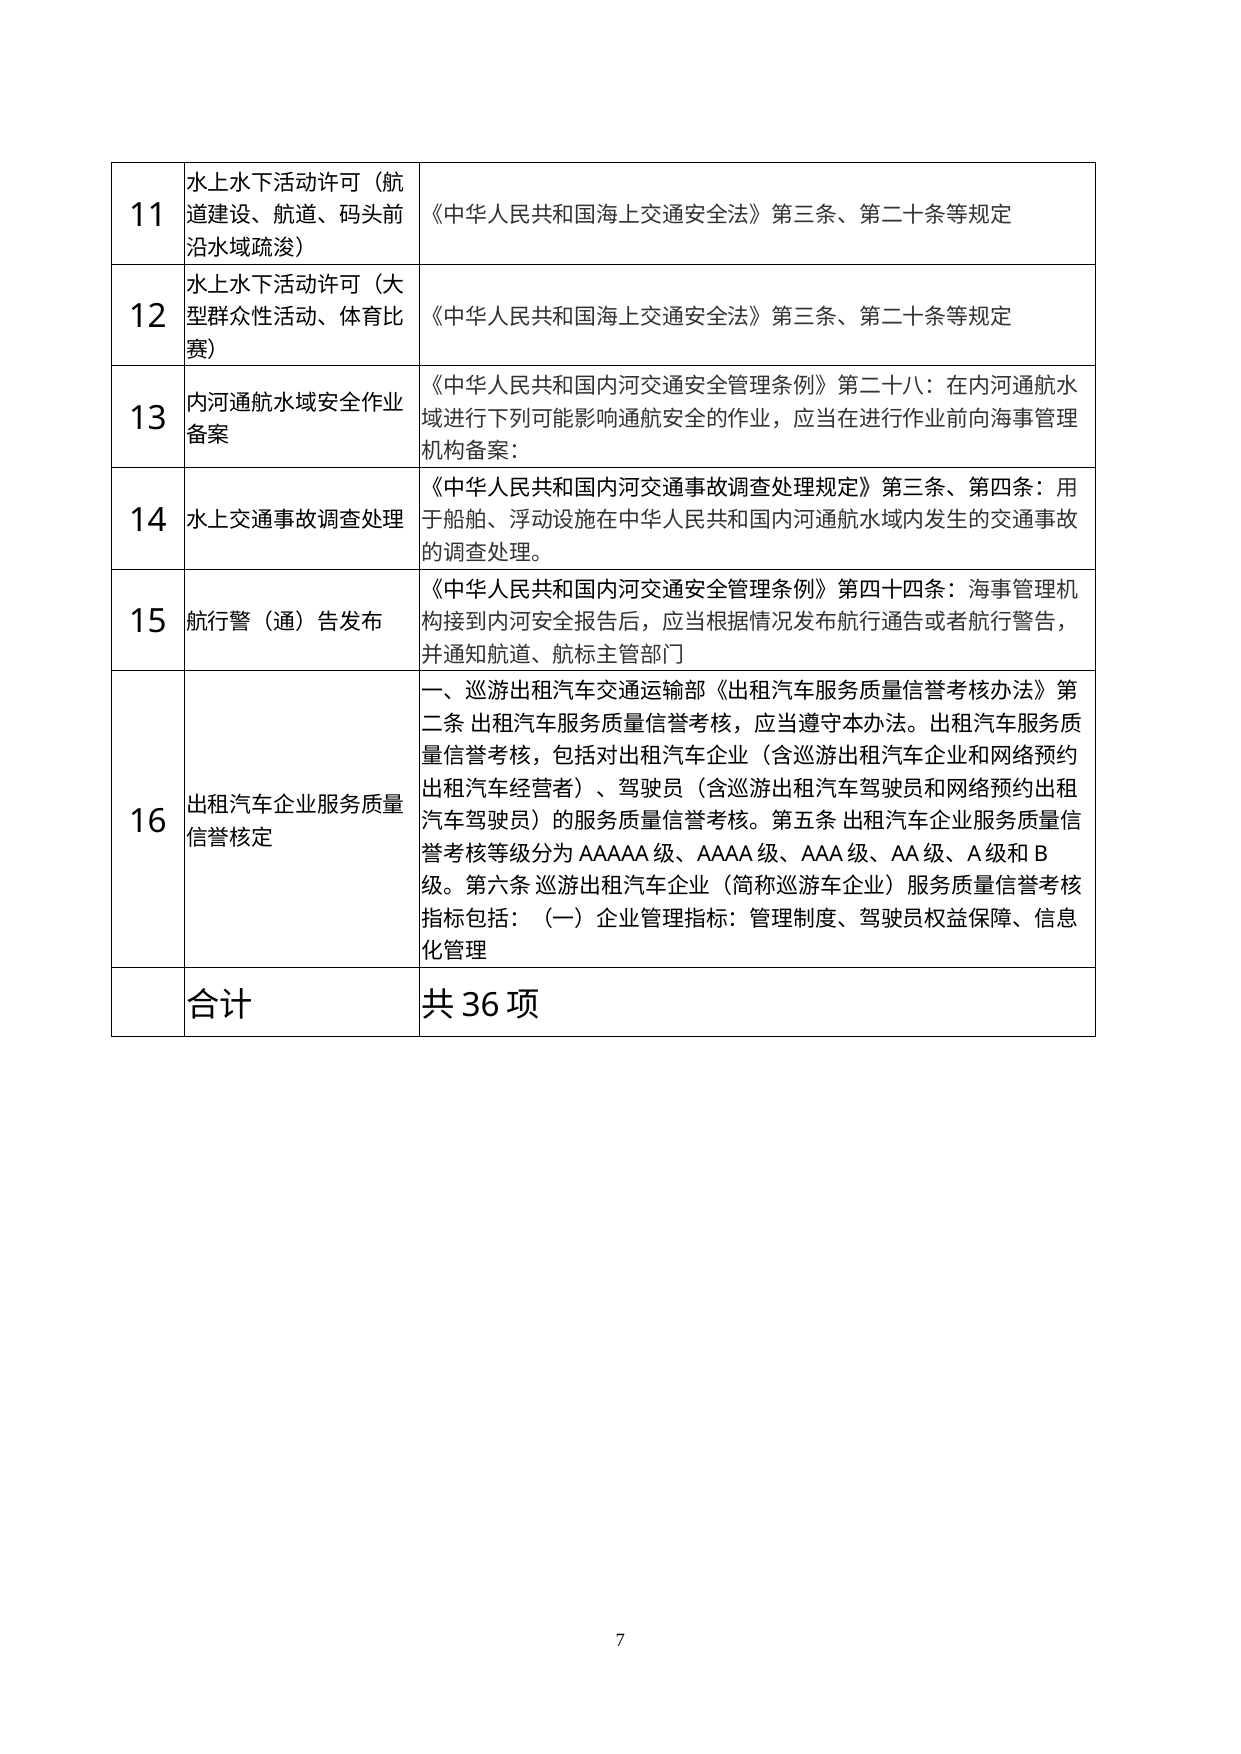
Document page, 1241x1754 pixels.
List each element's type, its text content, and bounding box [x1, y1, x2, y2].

table_cell 内河通航水域安全作业备案 [185, 366, 419, 467]
table_cell 出租汽车企业服务质量信誉核定 [185, 671, 419, 967]
table_cell 《中华人民共和国海上交通安全法》第三条、第二十条等规定 [420, 265, 1095, 365]
table_cell 合计 [185, 968, 419, 1036]
table_cell 11 [112, 163, 184, 264]
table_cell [420, 163, 1095, 264]
table_cell 《中华人民共和国内河交通安全管理条例》第二十八：在内河通航水域进行下列可能影响通航安全的作业，应当在进行作业前向海事管理机构备案： [420, 366, 1095, 467]
table_cell 共36项 [420, 968, 1095, 1036]
table_cell [112, 968, 184, 1036]
table_cell 14 [112, 468, 184, 569]
table_cell 水上水下活动许可（大型群众性活动、体育比赛） [185, 265, 419, 365]
table_cell 15 [112, 570, 184, 670]
table_cell 航行警（通）告发布 [185, 570, 419, 670]
table_cell 水上水下活动许可（航道建设、航道、码头前沿水域疏浚） [185, 163, 419, 264]
table_cell 16 [112, 671, 184, 967]
table_cell 水上交通事故调查处理 [185, 468, 419, 569]
table_cell 12 [112, 265, 184, 365]
table_cell 13 [112, 366, 184, 467]
